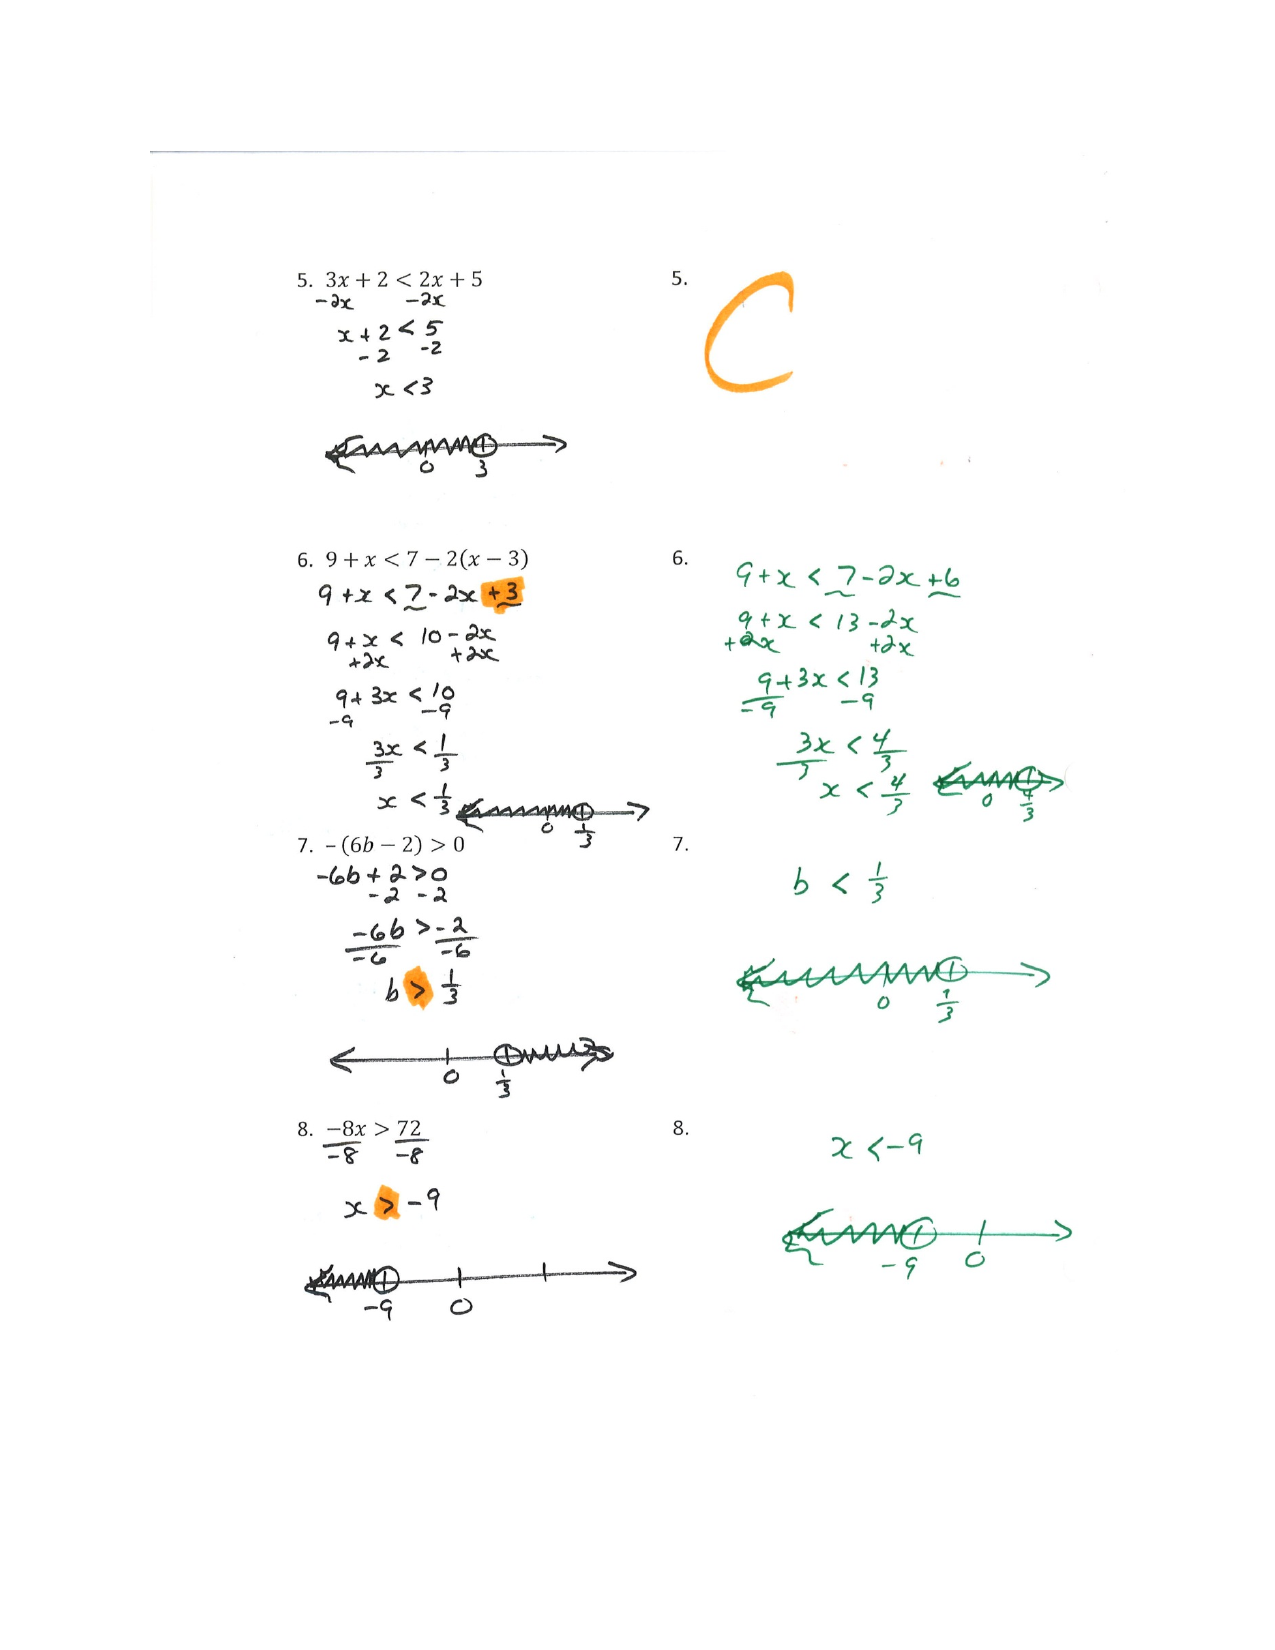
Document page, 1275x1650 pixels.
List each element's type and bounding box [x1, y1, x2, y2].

picture [150, 150, 1125, 1412]
